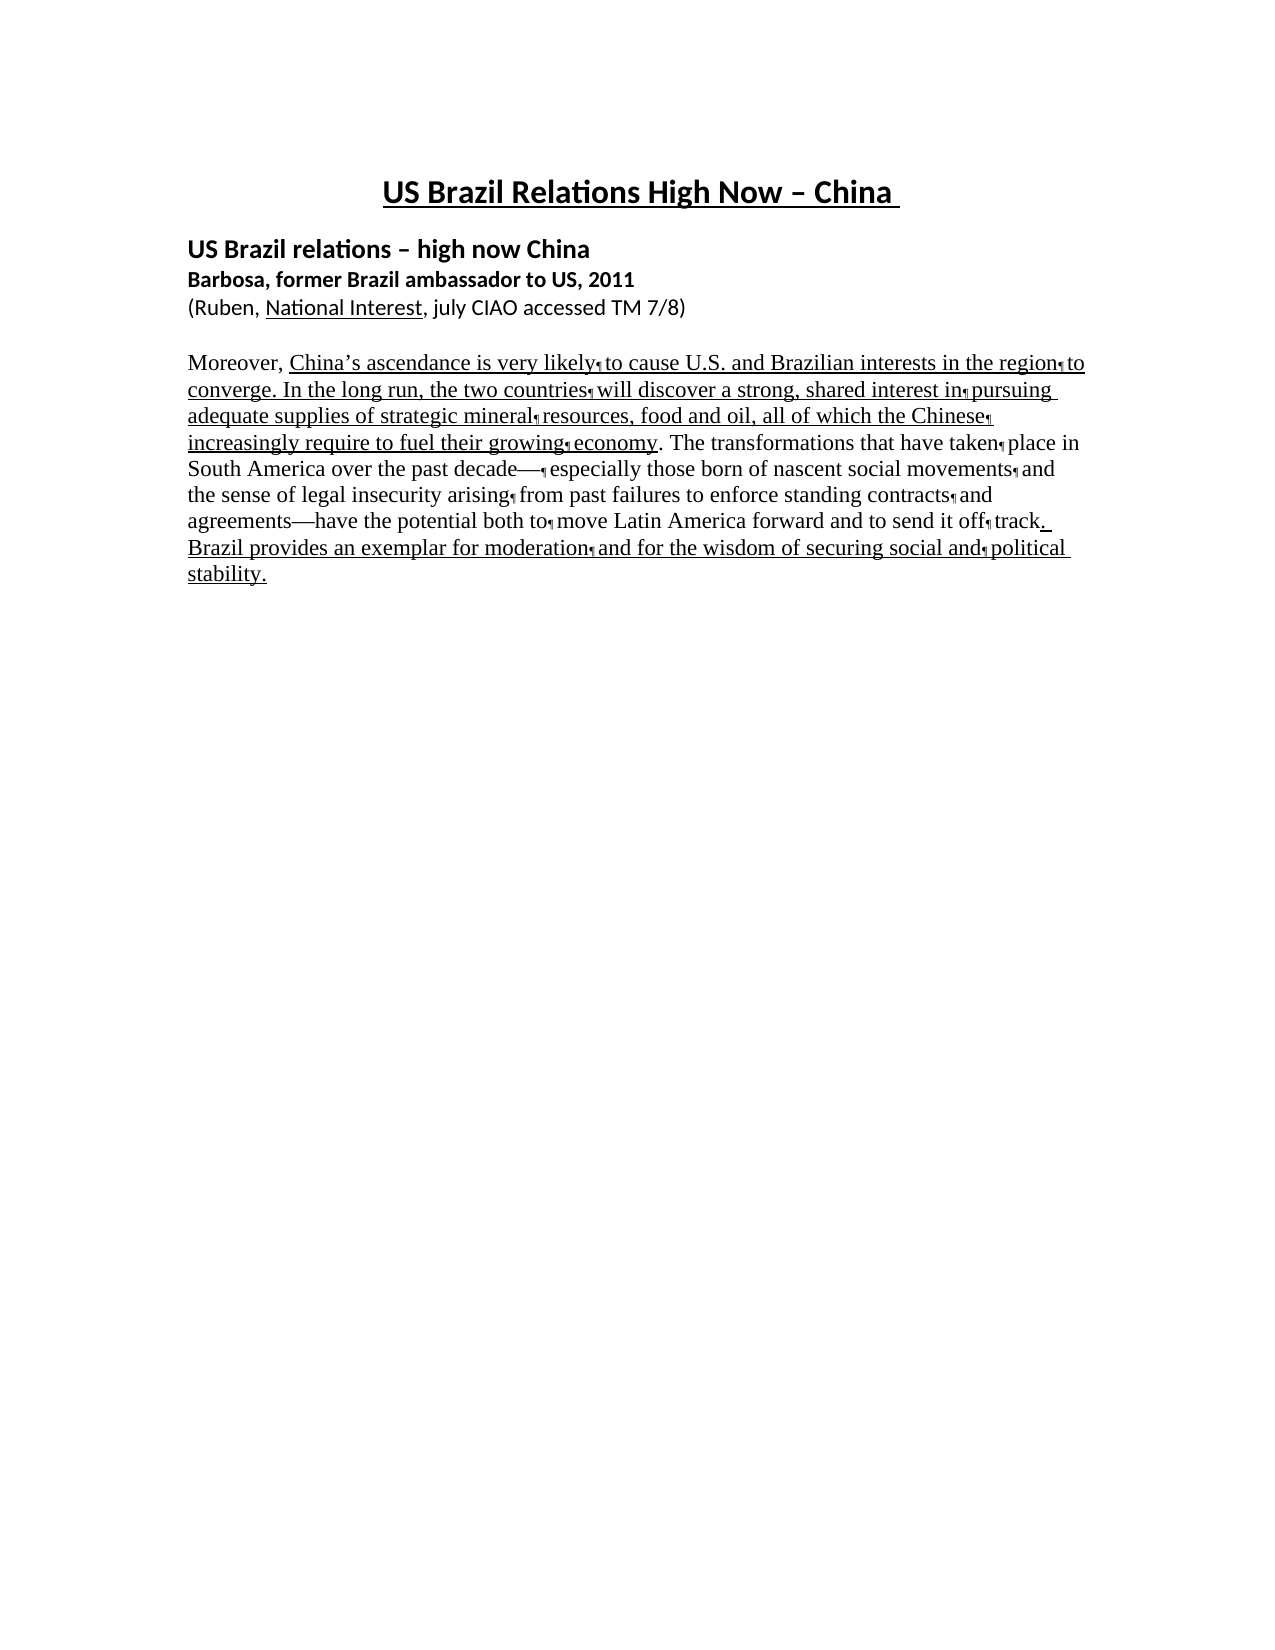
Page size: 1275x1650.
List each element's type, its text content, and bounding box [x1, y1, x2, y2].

text Moreover, China’s ascendance is very likely¶ to cause U.S. and Brazilian interests in the region¶ to converge. In the long run, the two countries¶ will discover a strong, shared interest in¶ pursuing adequate supplies of strategic mineral¶ resources, food and oil, all of which the Chinese¶ increasingly require to fuel their growing¶ economy. The transformations that have taken¶ place in South America over the past decade—¶ especially those born of nascent social movements¶ and the sense of legal insecurity arising¶ from past failures to enforce standing contracts¶ and agreements—have the potential both to¶ move Latin America forward and to send it off¶ track. Brazil provides an exemplar for moderation¶ and for the wisdom of securing social and¶ political stability. [187, 349, 1087, 587]
subtitle US Brazil relations – high now China [187, 232, 1087, 265]
text Barbosa, former Brazil ambassador to US, 2011 [187, 265, 1087, 293]
subtitle US Brazil Relations High Now – China [187, 171, 1087, 212]
text (Ruben, National Interest, july CIAO accessed TM 7/8) [187, 293, 1087, 321]
